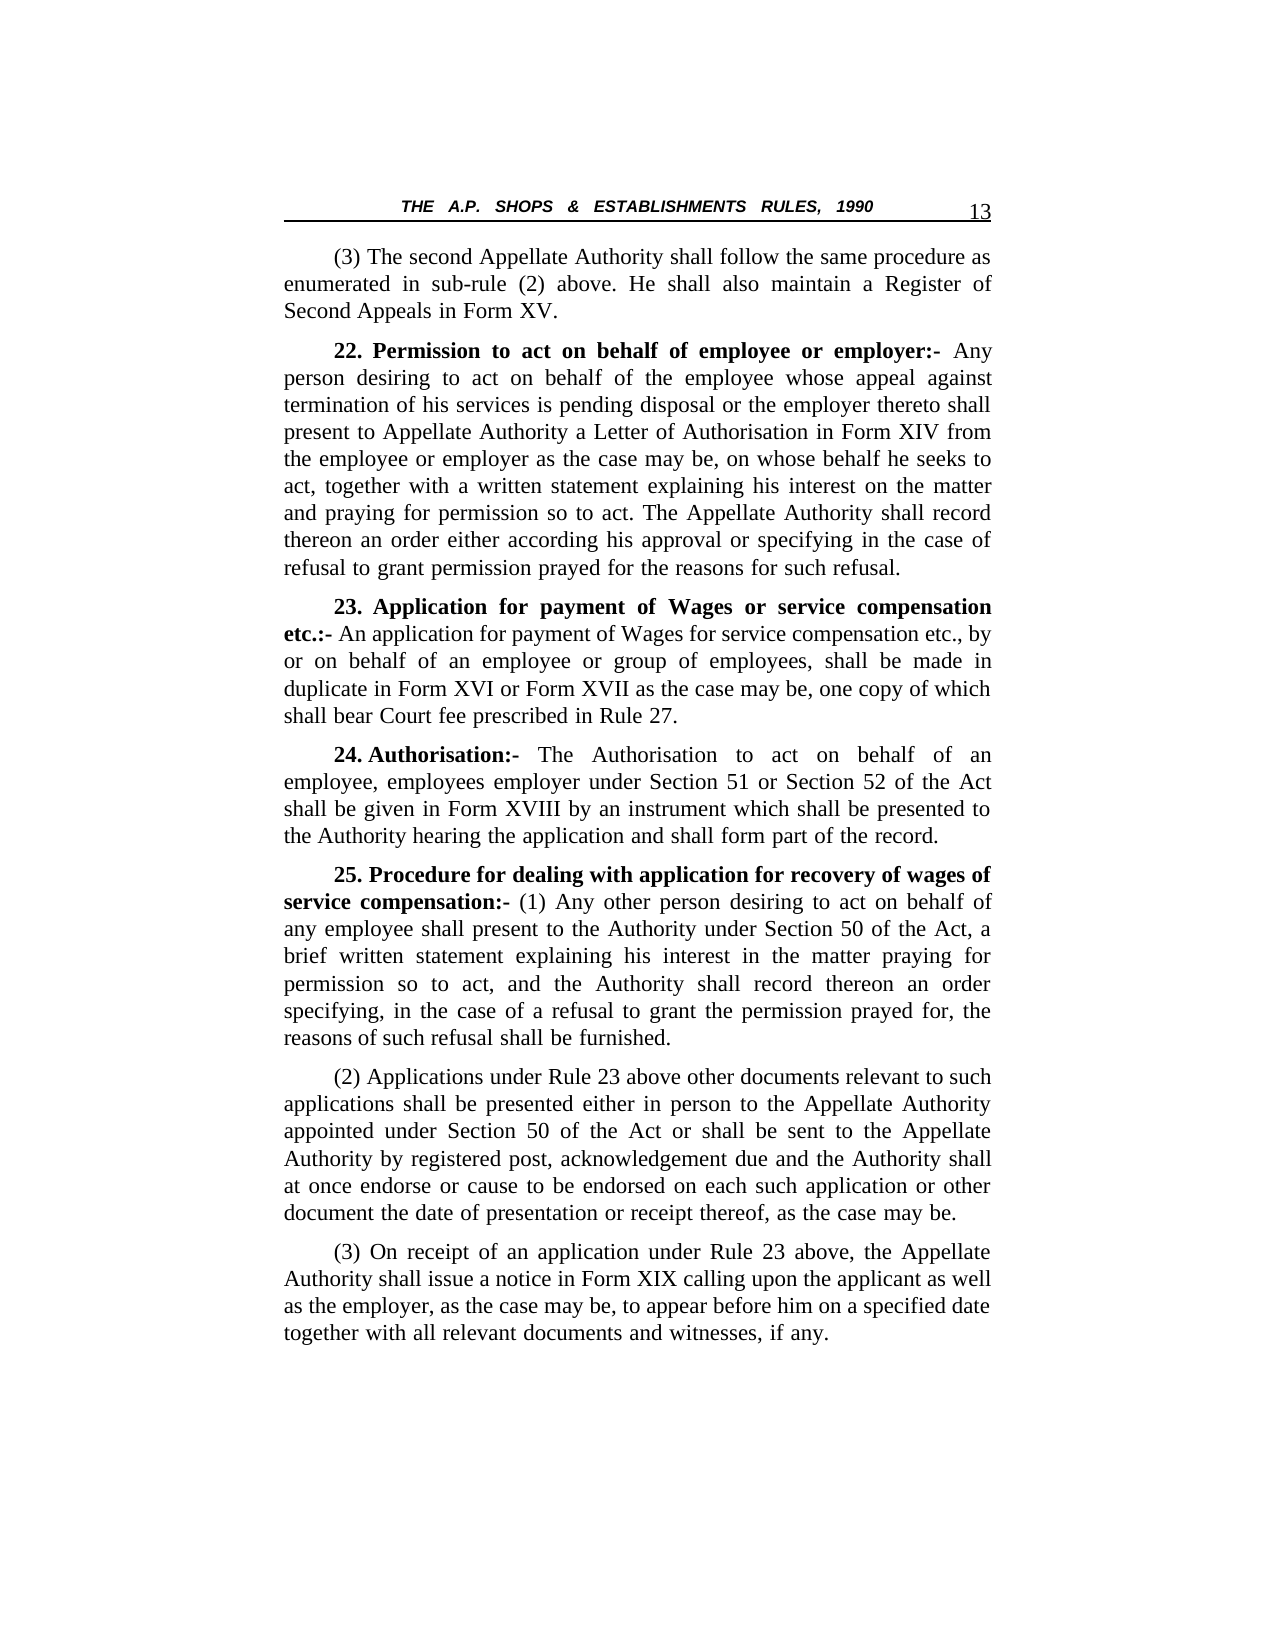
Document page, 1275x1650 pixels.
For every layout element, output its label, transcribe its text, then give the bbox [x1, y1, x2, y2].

list Application for payment of Wages or service compensation etc.:- An application for payment of Wages for service compensation etc., by or on behalf of an employee or group of employees, shall be made in duplicate in Form XVI or Form XVII as the case may be, one copy of which shall bear Court fee prescribed in Rule 27. [283, 593, 992, 728]
list On receipt of an application under Rule 23 above, the Appellate Authority shall issue a notice in Form XIX calling upon the applicant as well as the employer, as the case may be, to appear before him on a specified date together with all relevant documents and witnesses, if any. [283, 1238, 992, 1346]
list The second Appellate Authority shall follow the same procedure as enumerated in sub-rule (2) above. He shall also maintain a Register of Second Appeals in Form XV. [283, 243, 992, 324]
list Applications under Rule 23 above other documents relevant to such applications shall be presented either in person to the Appellate Authority appointed under Section 50 of the Act or shall be sent to the Appellate Authority by registered post, acknowledgement due and the Authority shall at once endorse or cause to be endorsed on each such application or other document the date of presentation or receipt thereof, as the case may be. [283, 1063, 992, 1225]
list Authorisation:- The Authorisation to act on behalf of an employee, employees employer under Section 51 or Section 52 of the Act shall be given in Form XVIII by an instrument which shall be presented to the Authority hearing the application and shall form part of the record. [283, 741, 992, 848]
list Procedure for dealing with application for recovery of wages of service compensation:- (1) Any other person desiring to act on behalf of any employee shall present to the Authority under Section 50 of the Act, a brief written statement explaining his interest in the matter praying for permission so to act, and the Authority shall record thereon an order specifying, in the case of a refusal to grant the permission prayed for, the reasons of such refusal shall be furnished. [283, 861, 992, 1050]
list Permission to act on behalf of employee or employer:- Any person desiring to act on behalf of the employee whose appeal against termination of his services is pending disposal or the employer thereto shall present to Appellate Authority a Letter of Authorisation in Form XIV from the employee or employer as the case may be, on whose behalf he seeks to act, together with a written statement explaining his interest on the matter and praying for permission so to act. The Appellate Authority shall record thereon an order either according his approval or specifying in the case of refusal to grant permission prayed for the reasons for such refusal. [283, 337, 992, 580]
